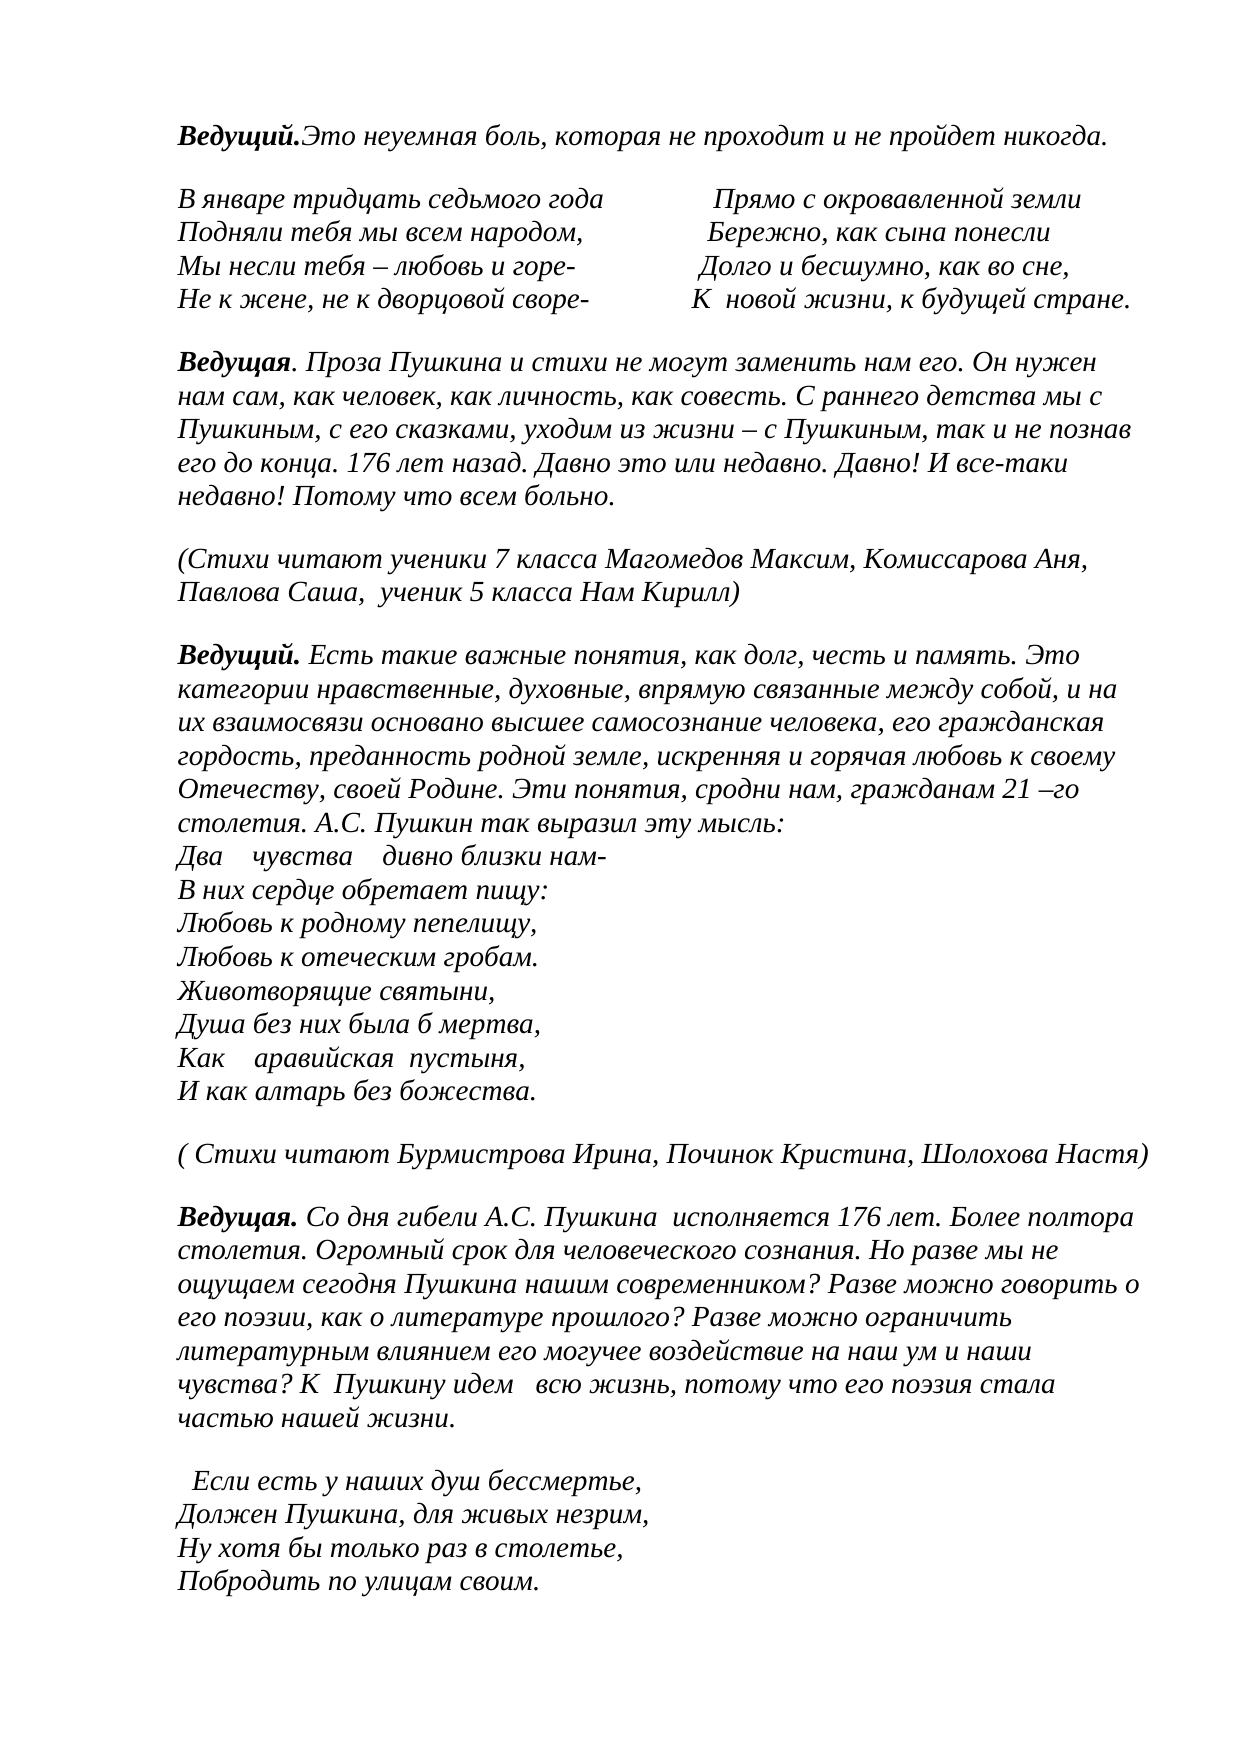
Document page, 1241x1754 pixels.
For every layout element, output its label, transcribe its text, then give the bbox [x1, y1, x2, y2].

text Ведущий.Это неуемная боль, которая не проходит и не пройдет никогда. [177, 118, 1152, 152]
text (Стихи читают ученики 7 класса Магомедов Максим, Комиссарова Аня, Павлова Саша, ученик 5 класса Нам Кирилл) [177, 541, 1152, 608]
text ( Стихи читают Бурмистрова Ирина, Починок Кристина, Шолохова Настя) [177, 1136, 1152, 1169]
text В январе тридцать седьмого года Прямо с окровавленной земли Подняли тебя мы всем народом, Бережно, как сына понесли Мы несли тебя – любовь и горе- Долго и бесшумно, как во сне, Не к жене, не к дворцовой своре- К новой жизни, к будущей стране. [177, 181, 1152, 315]
text Ведущий. Есть такие важные понятия, как долг, честь и память. Это категории нравственные, духовные, впрямую связанные между собой, и на их взаимосвязи основано высшее самосознание человека, его гражданская гордость, преданность родной земле, искренняя и горячая любовь к своему Отечеству, своей Родине. Эти понятия, сродни нам, гражданам 21 –го столетия. А.С. Пушкин так выразил эту мысль: Два чувства дивно близки нам- В них сердце обретает пищу: Любовь к родному пепелищу, Любовь к отеческим гробам. Животворящие святыни, Душа без них была б мертва, Как аравийская пустыня, И как алтарь без божества. [177, 637, 1152, 1107]
text Ведущая. Проза Пушкина и стихи не могут заменить нам его. Он нужен нам сам, как человек, как личность, как совесть. С раннего детства мы с Пушкиным, с его сказками, уходим из жизни – с Пушкиным, так и не познав его до конца. 176 лет назад. Давно это или недавно. Давно! И все-таки недавно! Потому что всем больно. [177, 344, 1152, 512]
text Если есть у наших душ бессмертье, Должен Пушкина, для живых незрим, Ну хотя бы только раз в столетье, Побродить по улицам своим. [177, 1463, 1152, 1597]
text Ведущая. Со дня гибели А.С. Пушкина исполняется 176 лет. Более полтора столетия. Огромный срок для человеческого сознания. Но разве мы не ощущаем сегодня Пушкина нашим современником? Разве можно говорить о его поэзии, как о литературе прошлого? Разве можно ограничить литературным влиянием его могучее воздействие на наш ум и наши чувства? К Пушкину идем всю жизнь, потому что его поэзия стала частью нашей жизни. [177, 1199, 1152, 1433]
